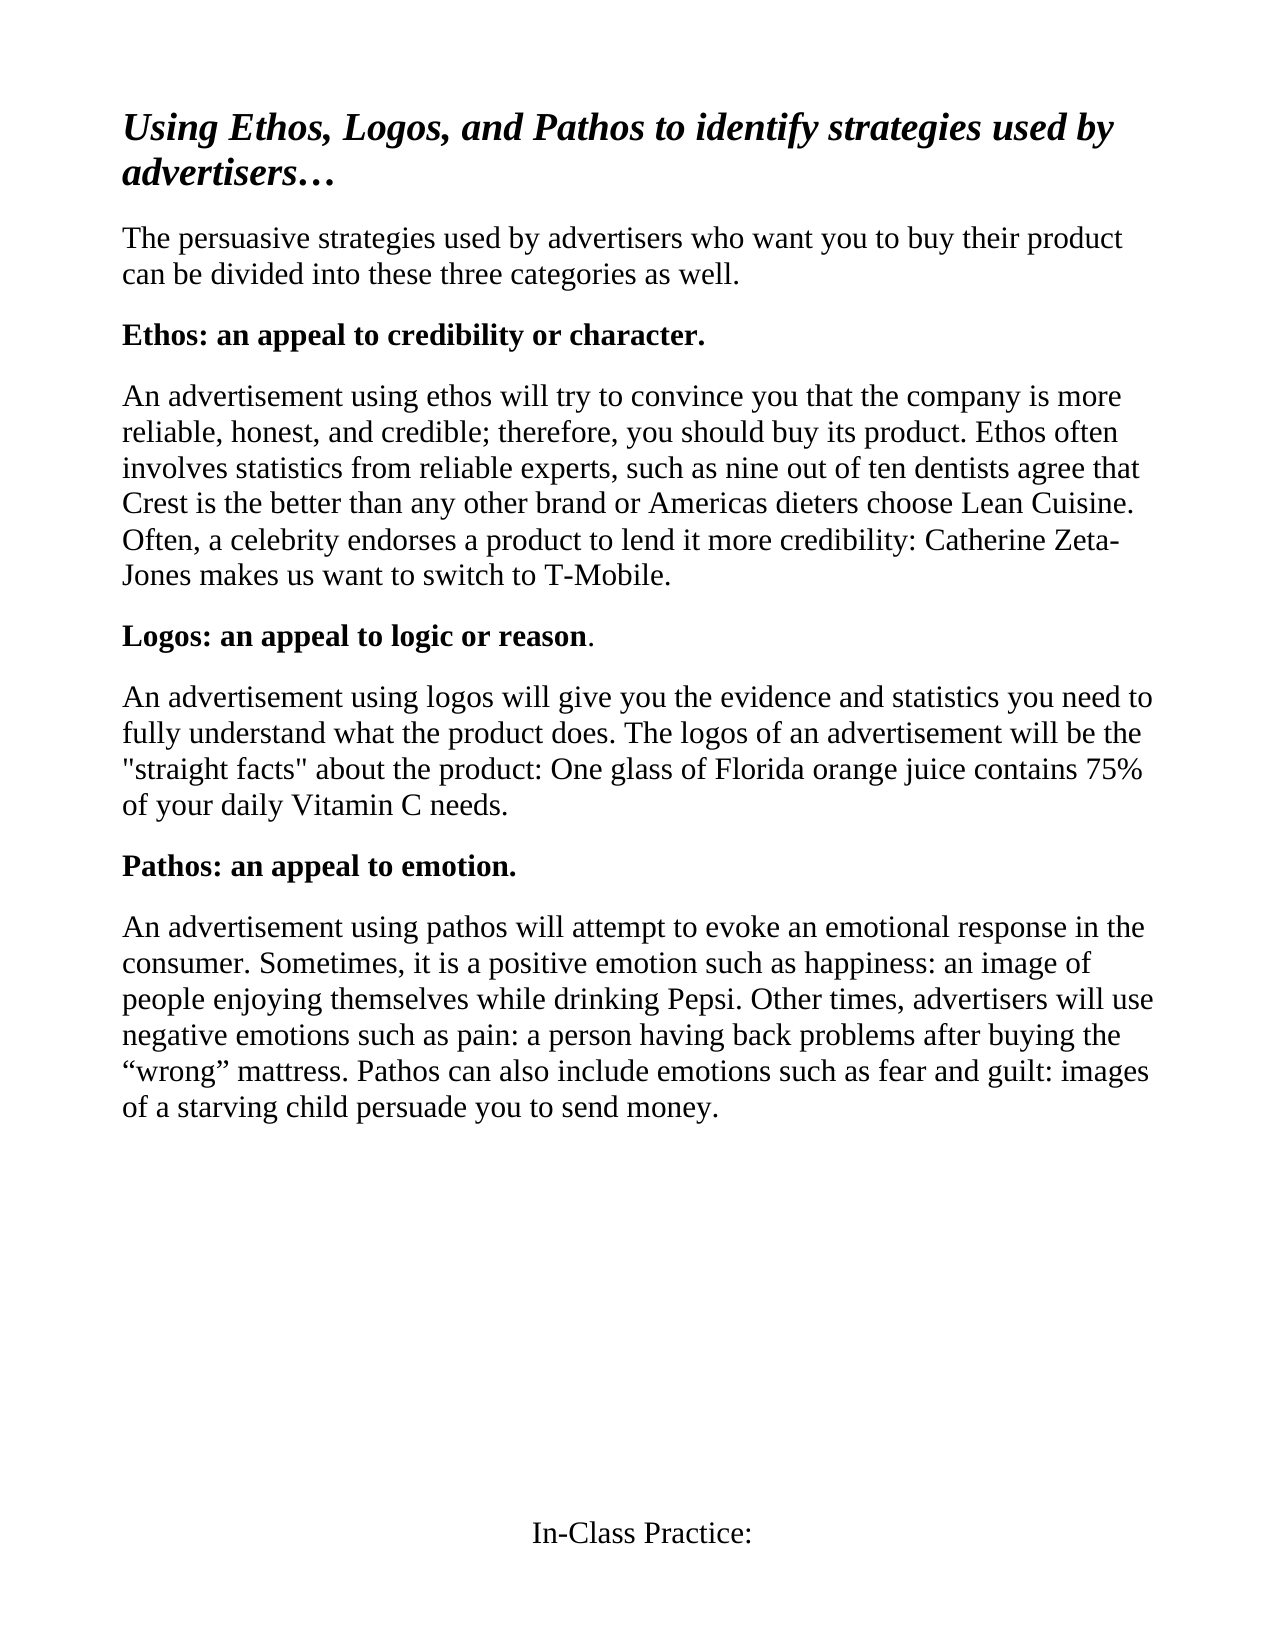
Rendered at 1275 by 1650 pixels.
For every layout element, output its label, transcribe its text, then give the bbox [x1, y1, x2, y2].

text An advertisement using pathos will attempt to evoke an emotional response in the consumer. Sometimes, it is a positive emotion such as happiness: an image of people enjoying themselves while drinking Pepsi. Other times, advertisers will use negative emotions such as pain: a person having back problems after buying the “wrong” mattress. Pathos can also include emotions such as fear and guilt: images of a starving child persuade you to send money. [122, 908, 1162, 1124]
text Pathos: an appeal to emotion. [122, 847, 1162, 883]
text In-Class Practice: [122, 1514, 1162, 1550]
text Ethos: an appeal to credibility or character. [122, 316, 1162, 352]
text The persuasive strategies used by advertisers who want you to buy their product can be divided into these three categories as well. [122, 219, 1162, 291]
text Logos: an appeal to logic or reason. [122, 618, 1162, 653]
text An advertisement using ethos will try to convince you that the company is more reliable, honest, and credible; therefore, you should buy its product. Ethos often involves statistics from reliable experts, such as nine out of ten dentists agree that Crest is the better than any other brand or Americas dieters choose Lean Cuisine. Often, a celebrity endorses a product to lend it more credibility: Catherine Zeta-Jones makes us want to switch to T-Mobile. [122, 377, 1162, 593]
text Using Ethos, Logos, and Pathos to identify strategies used by advertisers… [122, 103, 1162, 194]
text An advertisement using logos will give you the evidence and statistics you need to fully understand what the product does. The logos of an advertisement will be the "straight facts" about the product: One glass of Florida orange juice contains 75% of your daily Vitamin C needs. [122, 678, 1162, 822]
